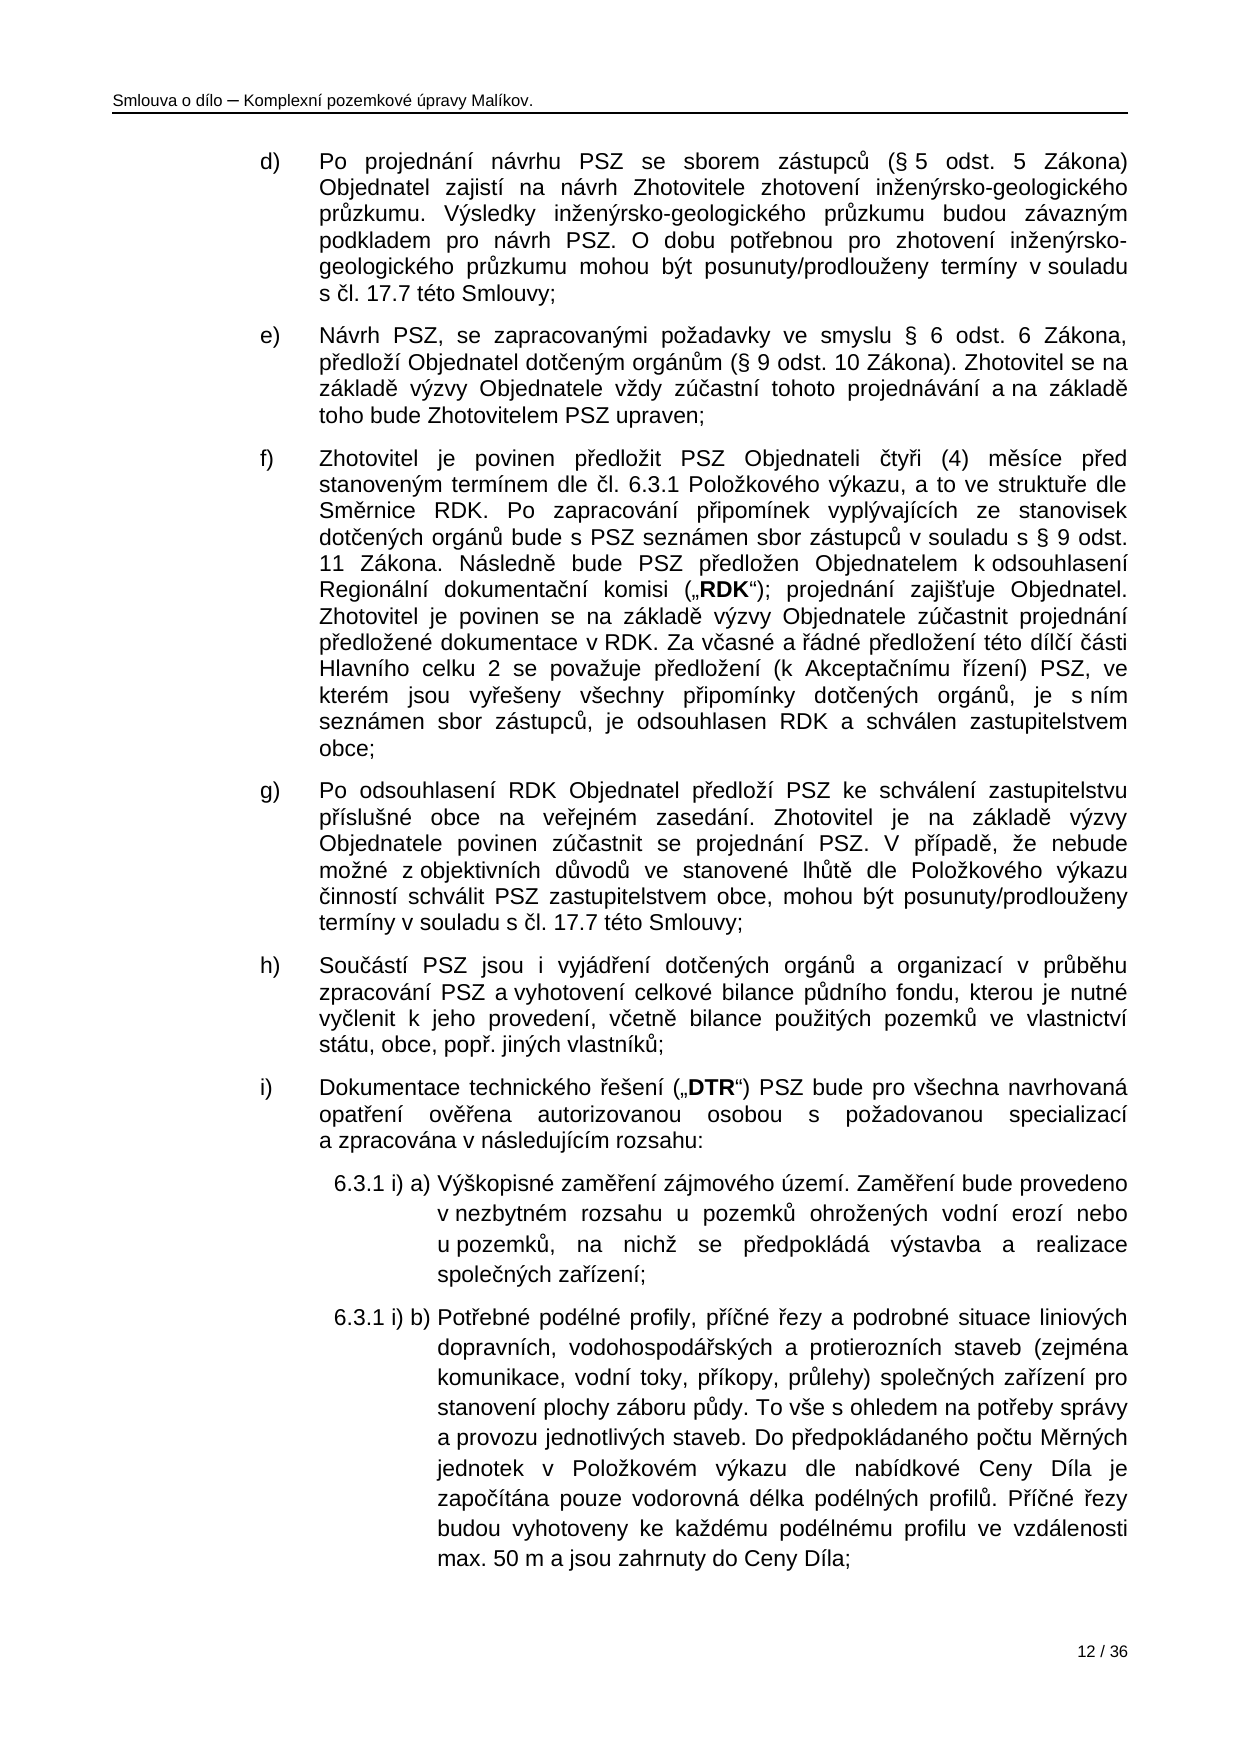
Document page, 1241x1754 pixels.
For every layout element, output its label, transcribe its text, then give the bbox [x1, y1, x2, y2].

list Potřebné podélné profily, příčné řezy a podrobné situace liniových dopravních, vodohospodářských a protierozních staveb (zejména komunikace, vodní toky, příkopy, průlehy) společných zařízení pro stanovení plochy záboru půdy. To vše s ohledem na potřeby správy a provozu jednotlivých staveb. Do předpokládaného počtu Měrných jednotek v Položkovém výkazu dle nabídkové Ceny Díla je započítána pouze vodorovná délka podélných profilů. Příčné řezy budou vyhotoveny ke každému podélnému profilu ve vzdálenosti max. 50 m a jsou zahrnuty do Ceny Díla; [334, 1303, 1128, 1571]
list Návrh PSZ, se zapracovanými požadavky ve smyslu § 6 odst. 6 Zákona, předloží Objednatel dotčeným orgánům (§ 9 odst. 10 Zákona). Zhotovitel se na základě výzvy Objednatele vždy zúčastní tohoto projednávání a na základě toho bude Zhotovitelem PSZ upraven; [260, 322, 1128, 428]
list Dokumentace technického řešení („DTR“) PSZ bude pro všechna navrhovaná opatření ověřena autorizovanou osobou s požadovanou specializací a zpracována v následujícím rozsahu: [260, 1074, 1128, 1153]
list Součástí PSZ jsou i vyjádření dotčených orgánů a organizací v průběhu zpracování PSZ a vyhotovení celkové bilance půdního fondu, kterou je nutné vyčlenit k jeho provedení, včetně bilance použitých pozemků ve vlastnictví státu, obce, popř. jiných vlastníků; [260, 952, 1128, 1058]
list Po projednání návrhu PSZ se sborem zástupců (§ 5 odst. 5 Zákona) Objednatel zajistí na návrh Zhotovitele zhotovení inženýrsko-geologického průzkumu. Výsledky inženýrsko-geologického průzkumu budou závazným podkladem pro návrh PSZ. O dobu potřebnou pro zhotovení inženýrsko-geologického průzkumu mohou být posunuty/prodlouženy termíny v souladu s čl. 17.7 této Smlouvy; [260, 148, 1128, 306]
list Výškopisné zaměření zájmového území. Zaměření bude provedeno v nezbytném rozsahu u pozemků ohrožených vodní erozí nebo u pozemků, na nichž se předpokládá výstavba a realizace společných zařízení; [334, 1170, 1128, 1287]
list Zhotovitel je povinen předložit PSZ Objednateli čtyři (4) měsíce před stanoveným termínem dle čl. 6.3.1 Položkového výkazu, a to ve struktuře dle Směrnice RDK. Po zapracování připomínek vyplývajících ze stanovisek dotčených orgánů bude s PSZ seznámen sbor zástupců v souladu s § 9 odst. 11 Zákona. Následně bude PSZ předložen Objednatelem k odsouhlasení Regionální dokumentační komisi („RDK“); projednání zajišťuje Objednatel. Zhotovitel je povinen se na základě výzvy Objednatele zúčastnit projednání předložené dokumentace v RDK. Za včasné a řádné předložení této dílčí části Hlavního celku 2 se považuje předložení (k Akceptačnímu řízení) PSZ, ve kterém jsou vyřešeny všechny připomínky dotčených orgánů, je s ním seznámen sbor zástupců, je odsouhlasen RDK a schválen zastupitelstvem obce; [260, 444, 1128, 761]
list Po odsouhlasení RDK Objednatel předloží PSZ ke schválení zastupitelstvu příslušné obce na veřejném zasedání. Zhotovitel je na základě výzvy Objednatele povinen zúčastnit se projednání PSZ. V případě, že nebude možné z objektivních důvodů ve stanovené lhůtě dle Položkového výkazu činností schválit PSZ zastupitelstvem obce, mohou být posunuty/prodlouženy termíny v souladu s čl. 17.7 této Smlouvy; [260, 777, 1128, 936]
